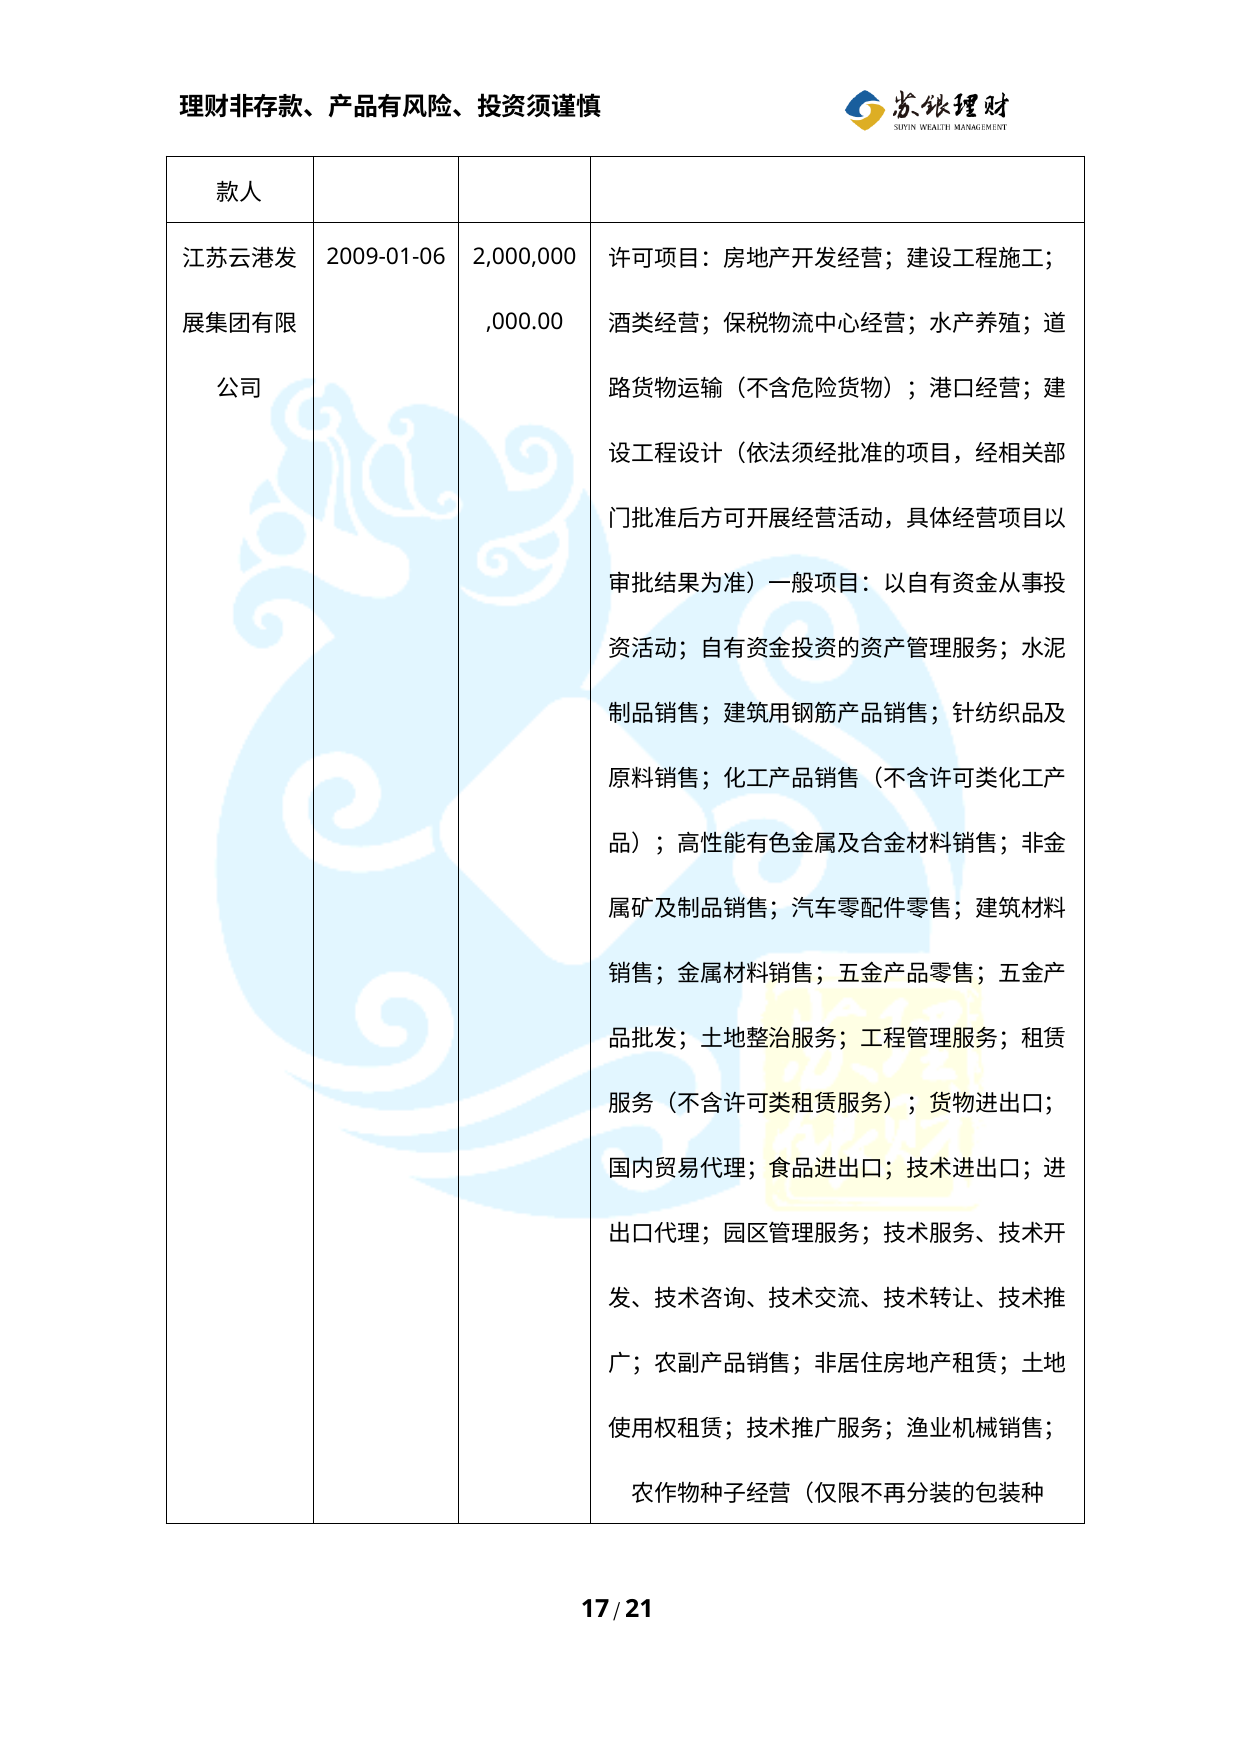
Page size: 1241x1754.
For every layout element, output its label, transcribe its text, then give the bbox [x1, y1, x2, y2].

table_cell 2009-01-06 [314, 223, 458, 1523]
table_cell - [314, 157, 458, 222]
table_cell - [459, 157, 590, 222]
table_cell 江苏云港发展集团有限公司 [167, 223, 313, 1523]
table_cell - [591, 157, 1084, 222]
table_cell 2,000,000,000.00 [459, 223, 590, 1523]
table_cell 京东导流、信托自主审核通过的借款人 [167, 157, 313, 222]
picture [820, 72, 1039, 143]
